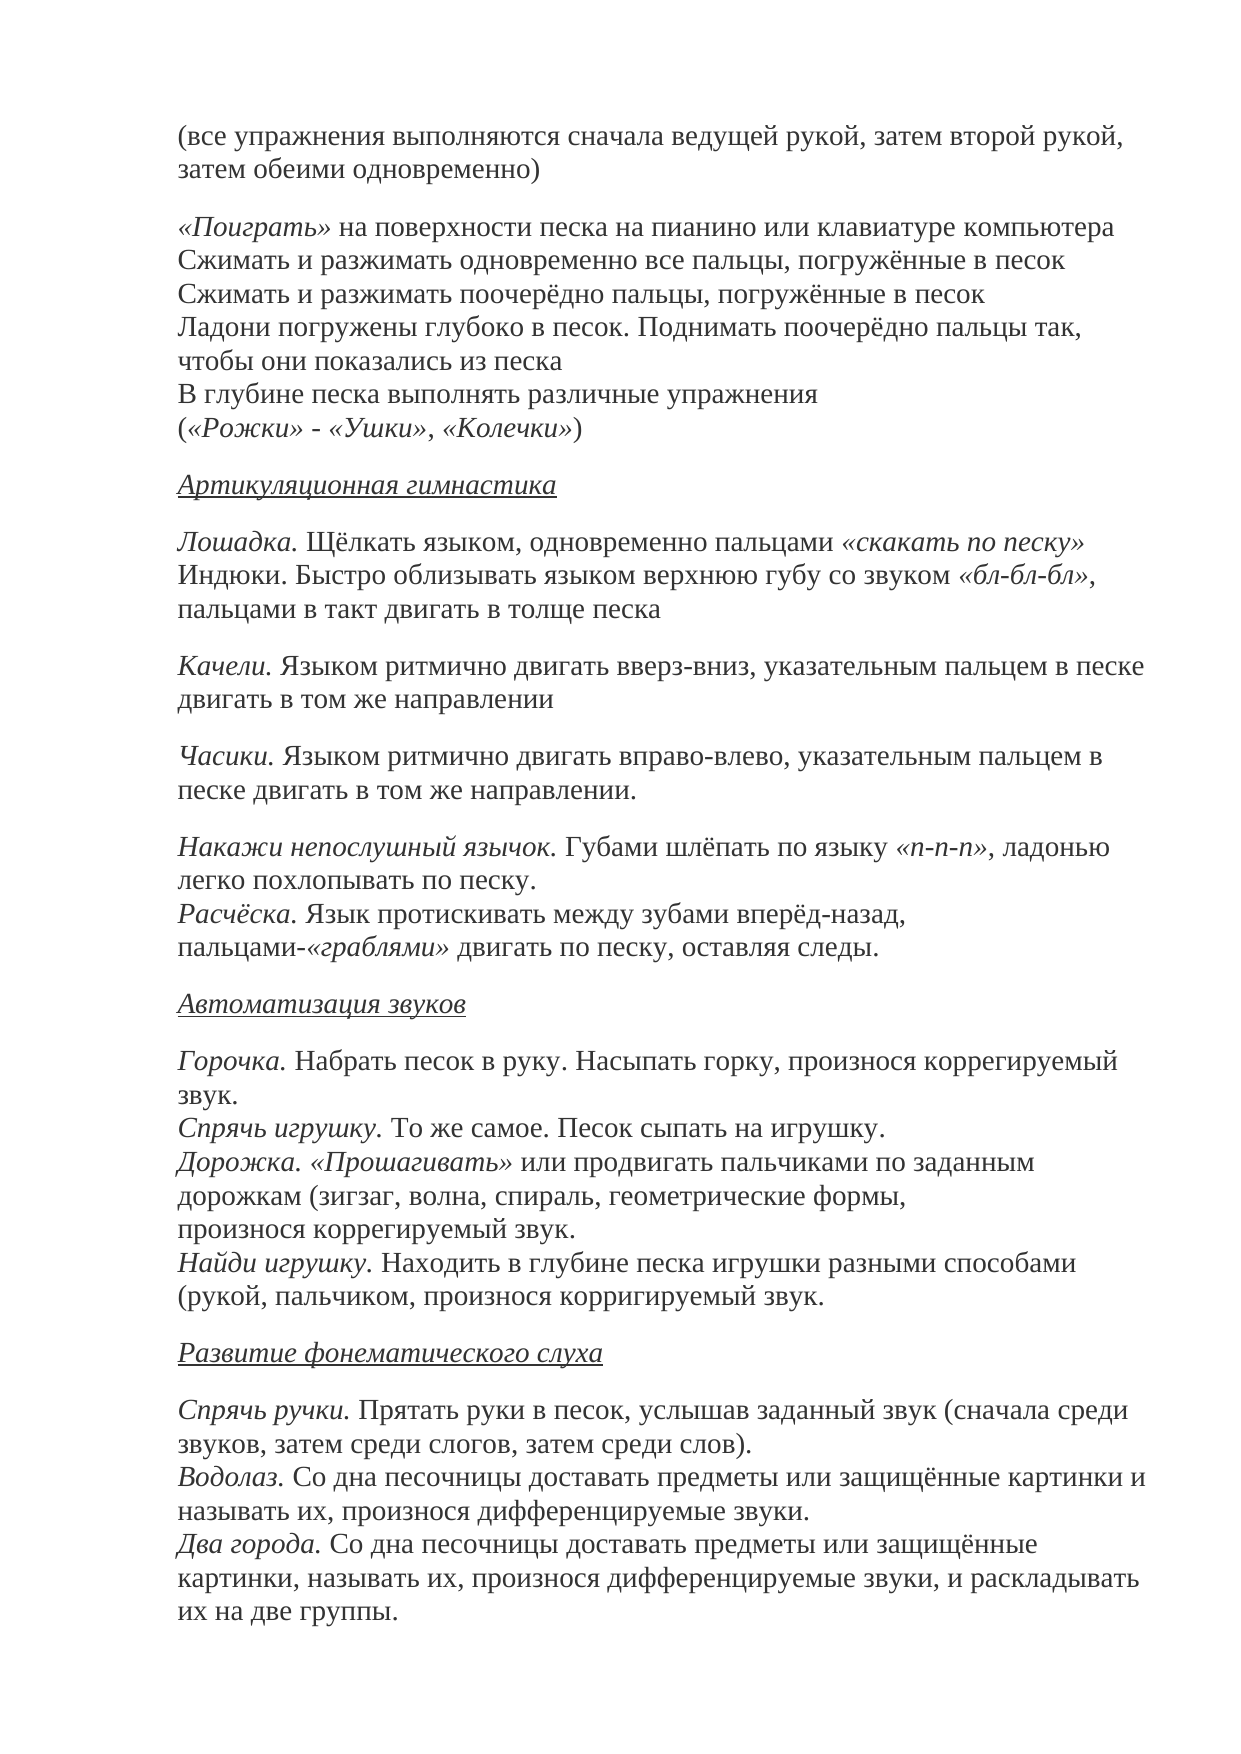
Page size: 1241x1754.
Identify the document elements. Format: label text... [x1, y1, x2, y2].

text Качели. Языком ритмично двигать вверз-вниз, указательным пальцем в песке двигать в том же направлении [177, 648, 1152, 715]
text Найди игрушку. Находить в глубине песка игрушки разными способами (рукой, пальчиком, произнося корригируемый звук. [177, 1245, 1152, 1312]
text Часики. Языком ритмично двигать вправо-влево, указательным пальцем в песке двигать в том же направлении. [177, 738, 1152, 806]
text (все упражнения выполняются сначала ведущей рукой, затем второй рукой, затем обеими одновременно) [177, 118, 1152, 185]
text Артикуляционная гимнастика [177, 467, 1152, 500]
text Сжимать и разжимать поочерёдно пальцы, погружённые в песок [177, 276, 1152, 309]
text Ладони погружены глубоко в песок. Поднимать поочерёдно пальцы так, чтобы они показались из песка [177, 309, 1152, 376]
text Дорожка. «Прошагивать» или продвигать пальчиками по заданным дорожкам (зигзаг, волна, спираль, геометрические формы, произнося коррегируемый звук. [177, 1144, 1152, 1245]
text Горочка. Набрать песок в руку. Насыпать горку, произнося коррегируемый звук. [177, 1043, 1152, 1111]
text Спрячь ручки. Прятать руки в песок, услышав заданный звук (сначала среди звуков, затем среди слогов, затем среди слов). [177, 1392, 1152, 1459]
text Сжимать и разжимать одновременно все пальцы, погружённые в песок [177, 242, 1152, 276]
text Водолаз. Со дна песочницы доставать предметы или защищённые картинки и называть их, произнося дифференцируемые звуки. [177, 1459, 1152, 1526]
text Расчёска. Язык протискивать между зубами вперёд-назад, пальцами-«граблями» двигать по песку, оставляя следы. [177, 896, 1152, 963]
text Автоматизация звуков [177, 987, 1152, 1020]
text В глубине песка выполнять различные упражнения («Рожки» - «Ушки», «Колечки») [177, 376, 1152, 443]
text «Поиграть» на поверхности песка на пианино или клавиатуре компьютера [177, 209, 1152, 242]
text Лошадка. Щёлкать языком, одновременно пальцами «скакать по песку» [177, 524, 1152, 557]
text Индюки. Быстро облизывать языком верхнюю губу со звуком «бл-бл-бл», пальцами в такт двигать в толще песка [177, 557, 1152, 624]
text Спрячь игрушку. То же самое. Песок сыпать на игрушку. [177, 1111, 1152, 1144]
text Накажи непослушный язычок. Губами шлёпать по языку «п-п-п», ладонью легко похлопывать по песку. [177, 829, 1152, 896]
text Два города. Со дна песочницы доставать предметы или защищённые картинки, называть их, произнося дифференцируемые звуки, и раскладывать их на две группы. [177, 1526, 1152, 1627]
text Развитие фонематического слуха [177, 1335, 1152, 1369]
